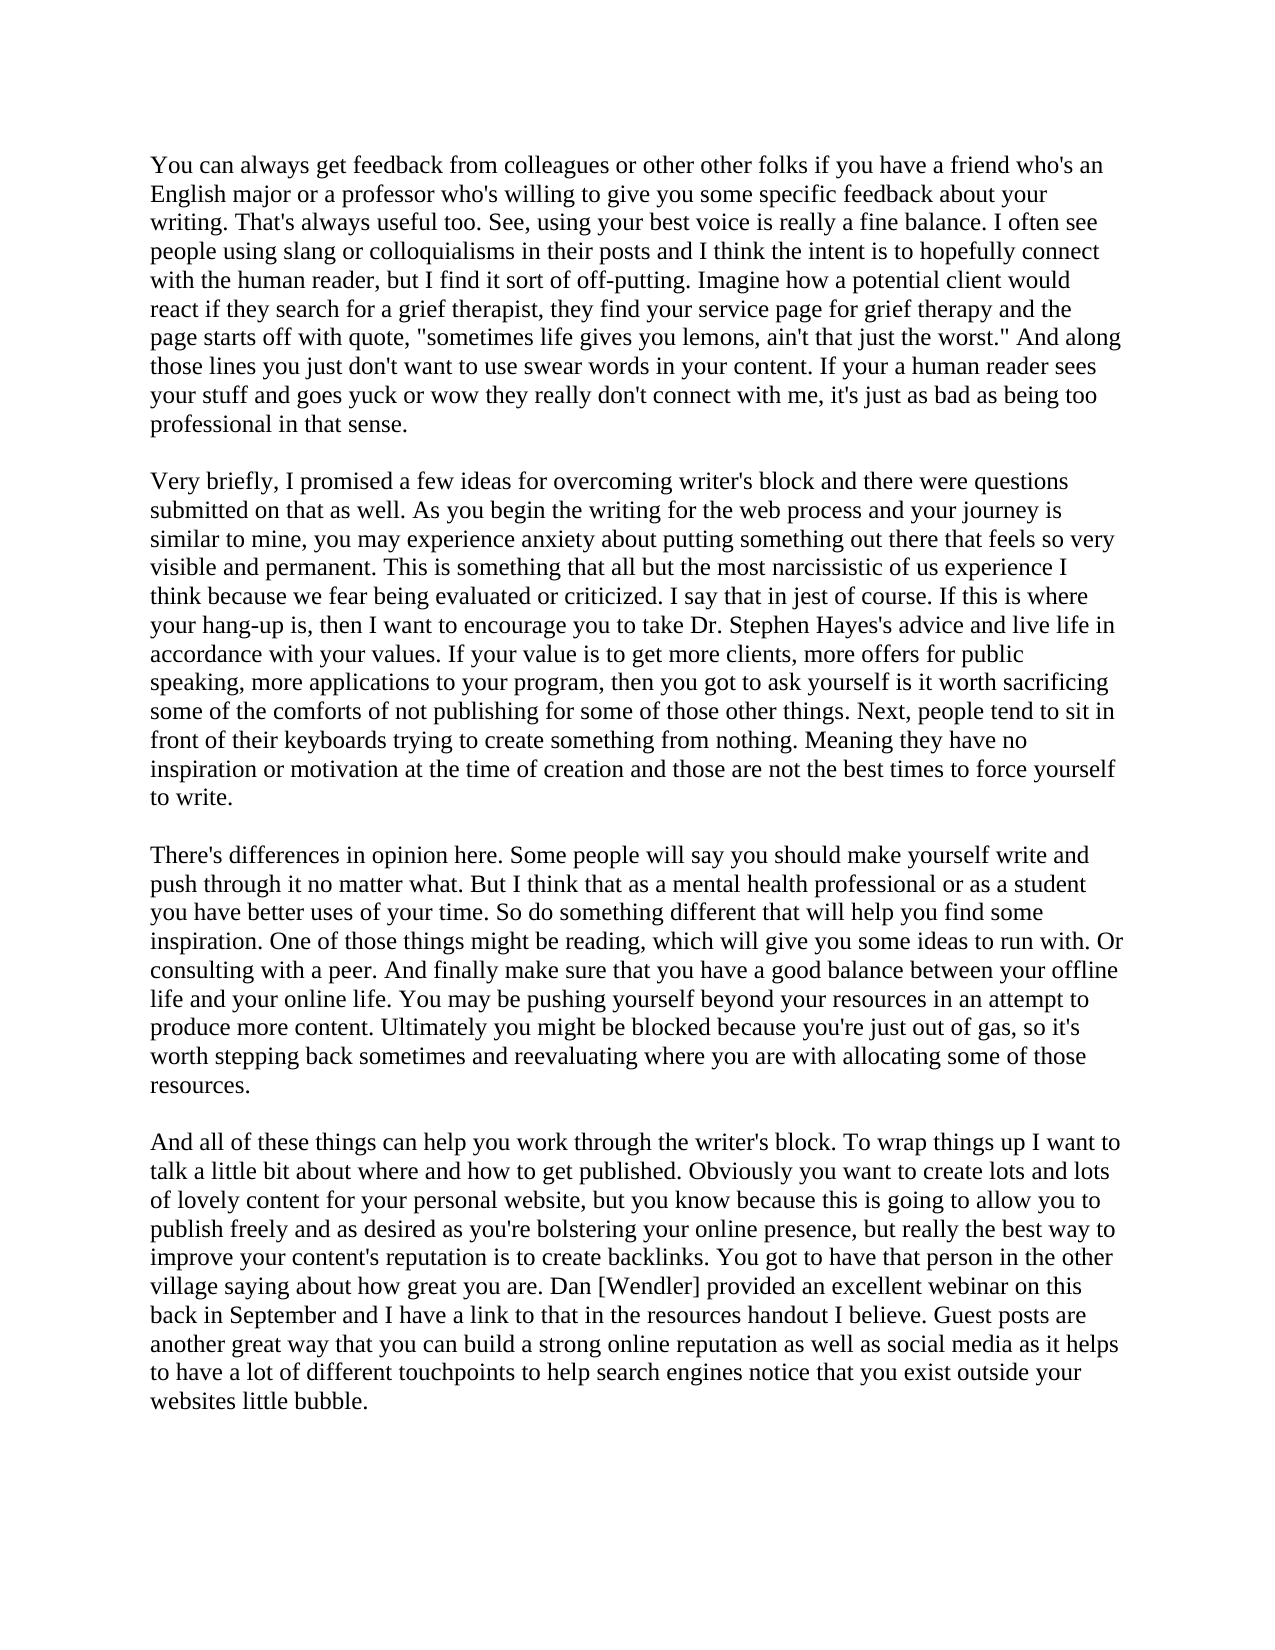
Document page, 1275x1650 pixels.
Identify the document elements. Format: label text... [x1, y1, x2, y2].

text You can always get feedback from colleagues or other other folks if you have a friend who's an English major or a professor who's willing to give you some specific feedback about your writing. That's always useful too. See, using your best voice is really a fine balance. I often see people using slang or colloquialisms in their posts and I think the intent is to hopefully connect with the human reader, but I find it sort of off-putting. Imagine how a potential client would react if they search for a grief therapist, they find your service page for grief therapy and the page starts off with quote, "sometimes life gives you lemons, ain't that just the worst." And along those lines you just don't want to use swear words in your content. If your a human reader sees your stuff and goes yuck or wow they really don't connect with me, it's just as bad as being too professional in that sense. [150, 150, 1125, 437]
text And all of these things can help you work through the writer's block. To wrap things up I want to talk a little bit about where and how to get published. Obviously you want to create lots and lots of lovely content for your personal website, but you know because this is going to allow you to publish freely and as desired as you're bolstering your online presence, but really the best way to improve your content's reputation is to create backlinks. You got to have that person in the other village saying about how great you are. Dan [Wendler] provided an excellent webinar on this back in September and I have a link to that in the resources handout I believe. Guest posts are another great way that you can build a strong online reputation as well as social media as it helps to have a lot of different touchpoints to help search engines notice that you exist outside your websites little bubble. [150, 1127, 1125, 1415]
text There's differences in opinion here. Some people will say you should make yourself write and push through it no matter what. But I think that as a mental health professional or as a student you have better uses of your time. So do something different that will help you find some inspiration. One of those things might be reading, which will give you some ideas to run with. Or consulting with a peer. And finally make sure that you have a good balance between your offline life and your online life. You may be pushing yourself beyond your resources in an attempt to produce more content. Ultimately you might be blocked because you're just out of gas, so it's worth stepping back sometimes and reevaluating where you are with allocating some of those resources. [150, 840, 1125, 1099]
text Very briefly, I promised a few ideas for overcoming writer's block and there were questions submitted on that as well. As you begin the writing for the web process and your journey is similar to mine, you may experience anxiety about putting something out there that feels so very visible and permanent. This is something that all but the most narcissistic of us experience I think because we fear being evaluated or criticized. I say that in jest of course. If this is where your hang-up is, then I want to encourage you to take Dr. Stephen Hayes's advice and live life in accordance with your values. If your value is to get more clients, more offers for public speaking, more applications to your program, then you got to ask yourself is it worth sacrificing some of the comforts of not publishing for some of those other things. Next, people tend to sit in front of their keyboards trying to create something from nothing. Meaning they have no inspiration or motivation at the time of creation and those are not the best times to force yourself to write. [150, 466, 1125, 811]
